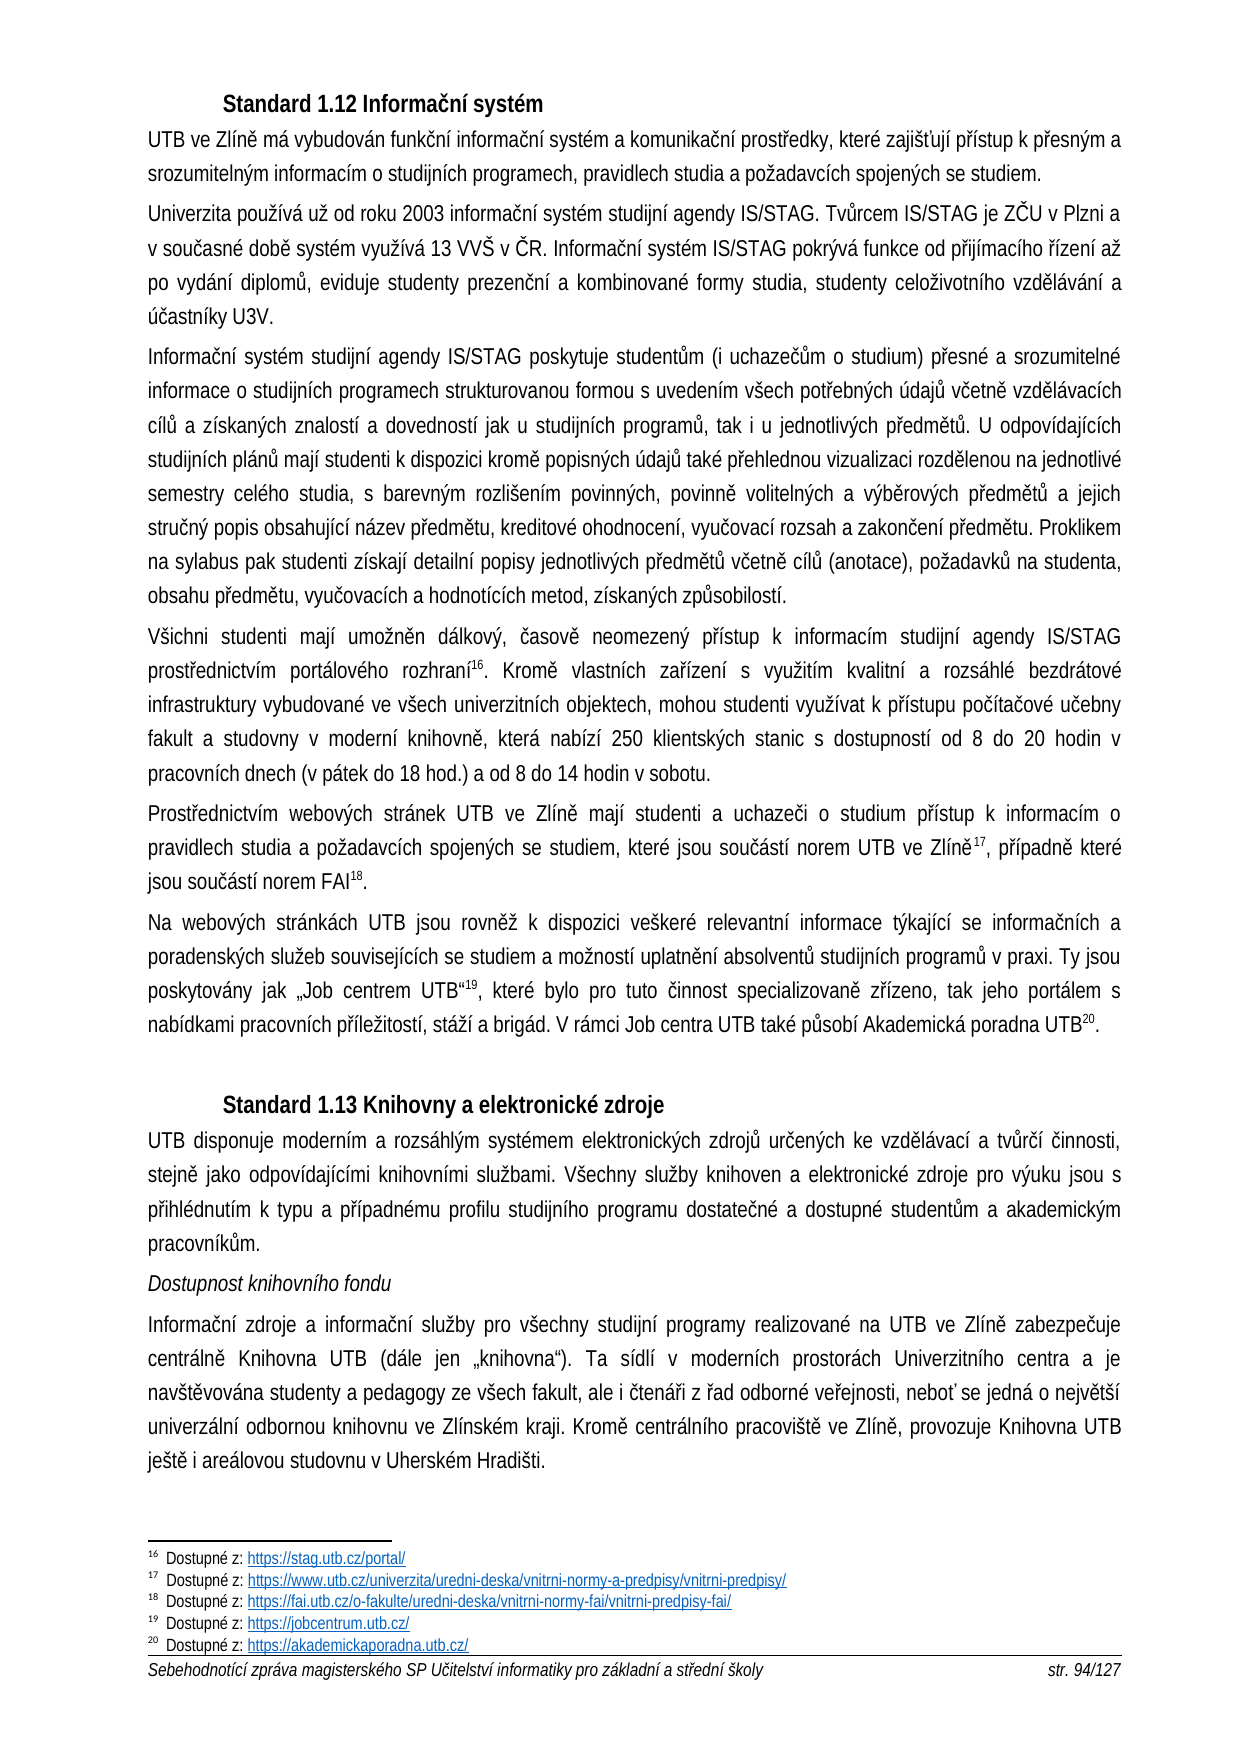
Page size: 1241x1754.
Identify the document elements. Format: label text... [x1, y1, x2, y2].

text Na webových stránkách UTB jsou rovněž k dispozici veškeré relevantní informace týkající se informačních a poradenských služeb souvisejících se studiem a možností uplatnění absolventů studijních programů v praxi. Ty jsou poskytovány jak „Job centrem UTB“, které bylo pro tuto činnost specializovaně zřízeno, tak jeho portálem s nabídkami pracovních příležitostí, stáží a brigád. V rámci Job centra UTB také působí Akademická poradna UTB. [148, 909, 1122, 1038]
text Prostřednictvím webových stránek UTB ve Zlíně mají studenti a uchazeči o studium přístup k informacím o pravidlech studia a požadavcích spojených se studiem, které jsou součástí norem UTB ve Zlíně, případně které jsou součástí norem FAI. [148, 800, 1122, 895]
text Univerzita používá už od roku 2003 informační systém studijní agendy IS/STAG. Tvůrcem IS/STAG je ZČU v Plzni a v současné době systém využívá 13 VVŠ v ČR. Informační systém IS/STAG pokrývá funkce od přijímacího řízení až po vydání diplomů, eviduje studenty prezenční a kombinované formy studia, studenty celoživotního vzdělávání a účastníky U3V. [148, 200, 1122, 329]
text Informační systém studijní agendy IS/STAG poskytuje studentům (i uchazečům o studium) přesné a srozumitelné informace o studijních programech strukturovanou formou s uvedením všech potřebných údajů včetně vzdělávacích cílů a získaných znalostí a dovedností jak u studijních programů, tak i u jednotlivých předmětů. U odpovídajících studijních plánů mají studenti k dispozici kromě popisných údajů také přehlednou vizualizaci rozdělenou na jednotlivé semestry celého studia, s barevným rozlišením povinných, povinně volitelných a výběrových předmětů a jejich stručný popis obsahující název předmětu, kreditové ohodnocení, vyučovací rozsah a zakončení předmětu. Proklikem na sylabus pak studenti získají detailní popisy jednotlivých předmětů včetně cílů (anotace), požadavků na studenta, obsahu předmětu, vyučovacích a hodnotících metod, získaných způsobilostí. [148, 343, 1122, 609]
text Dostupnost knihovního fondu [148, 1270, 1122, 1296]
text Všichni studenti mají umožněn dálkový, časově neomezený přístup k informacím studijní agendy IS/STAG prostřednictvím portálového rozhraní. Kromě vlastních zařízení s využitím kvalitní a rozsáhlé bezdrátové infrastruktury vybudované ve všech univerzitních objektech, mohou studenti využívat k přístupu počítačové učebny fakult a studovny v moderní knihovně, která nabízí 250 klientských stanic s dostupností od 8 do 20 hodin v pracovních dnech (v pátek do 18 hod.) a od 8 do 14 hodin v sobotu. [148, 623, 1122, 786]
text UTB disponuje moderním a rozsáhlým systémem elektronických zdrojů určených ke vzdělávací a tvůrčí činnosti, stejně jako odpovídajícími knihovními službami. Všechny služby knihoven a elektronické zdroje pro výuku jsou s přihlédnutím k typu a případnému profilu studijního programu dostatečné a dostupné studentům a akademickým pracovníkům. [148, 1127, 1122, 1256]
text UTB ve Zlíně má vybudován funkční informační systém a komunikační prostředky, které zajišťují přístup k přesným a srozumitelným informacím o studijních programech, pravidlech studia a požadavcích spojených se studiem. [148, 126, 1122, 186]
subtitle Standard 1.12 Informační systém [223, 89, 1122, 117]
text Informační zdroje a informační služby pro všechny studijní programy realizované na UTB ve Zlíně zabezpečuje centrálně Knihovna UTB (dále jen „knihovna“). Ta sídlí v moderních prostorách Univerzitního centra a je navštěvována studenty a pedagogy ze všech fakult, ale i čtenáři z řad odborné veřejnosti, neboť se jedná o největší univerzální odbornou knihovnu ve Zlínském kraji. Kromě centrálního pracoviště ve Zlíně, provozuje Knihovna UTB ještě i areálovou studovnu v Uherském Hradišti. [148, 1311, 1122, 1473]
subtitle Standard 1.13 Knihovny a elektronické zdroje [223, 1090, 1122, 1119]
